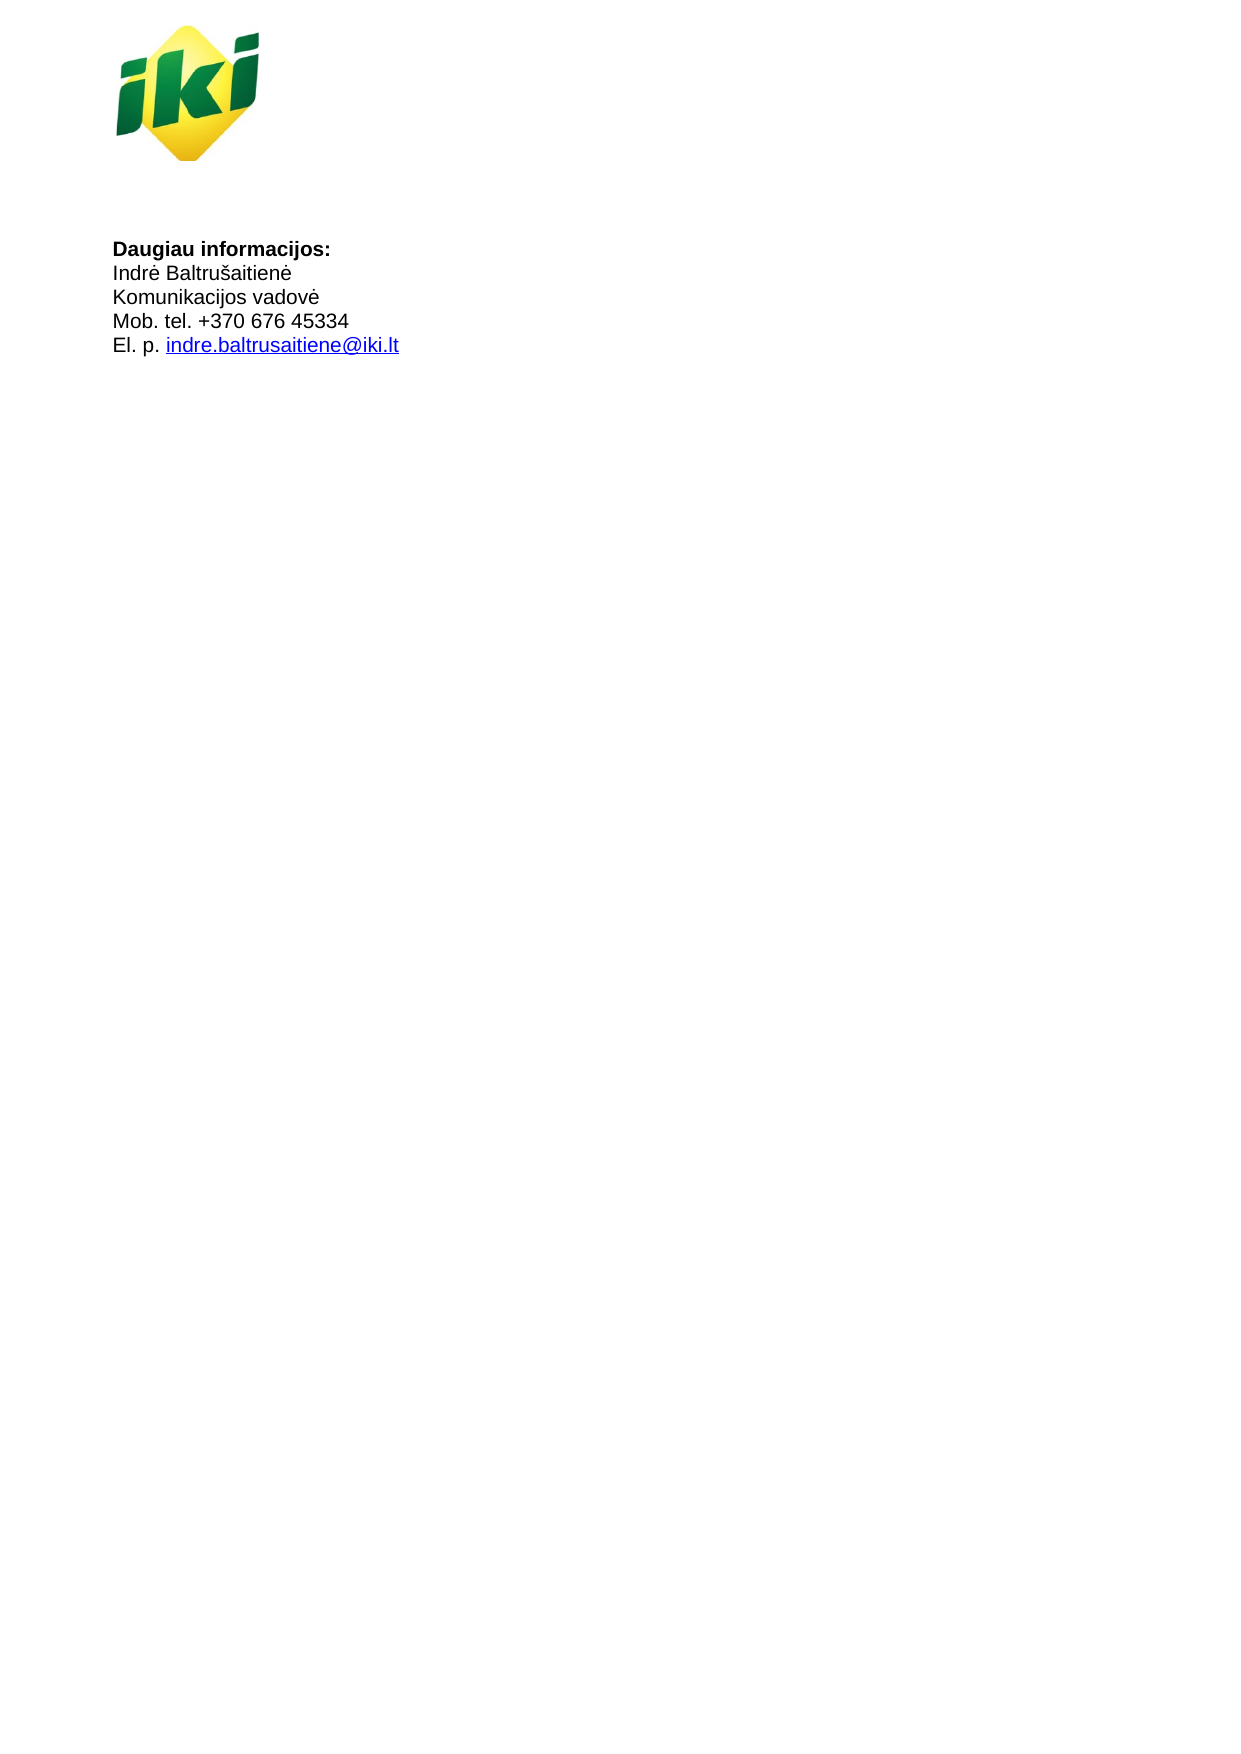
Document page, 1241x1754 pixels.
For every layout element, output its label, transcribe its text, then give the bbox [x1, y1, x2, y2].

picture [115, 25, 259, 159]
text Daugiau informacijos: [112, 237, 1128, 261]
text Komunikacijos vadovė [112, 284, 1128, 308]
text El. p. indre.baltrusaitiene@iki.lt [112, 332, 1128, 356]
text Indrė Baltrušaitienė [112, 261, 1128, 284]
text Mob. tel. +370 676 45334 [112, 308, 1128, 332]
